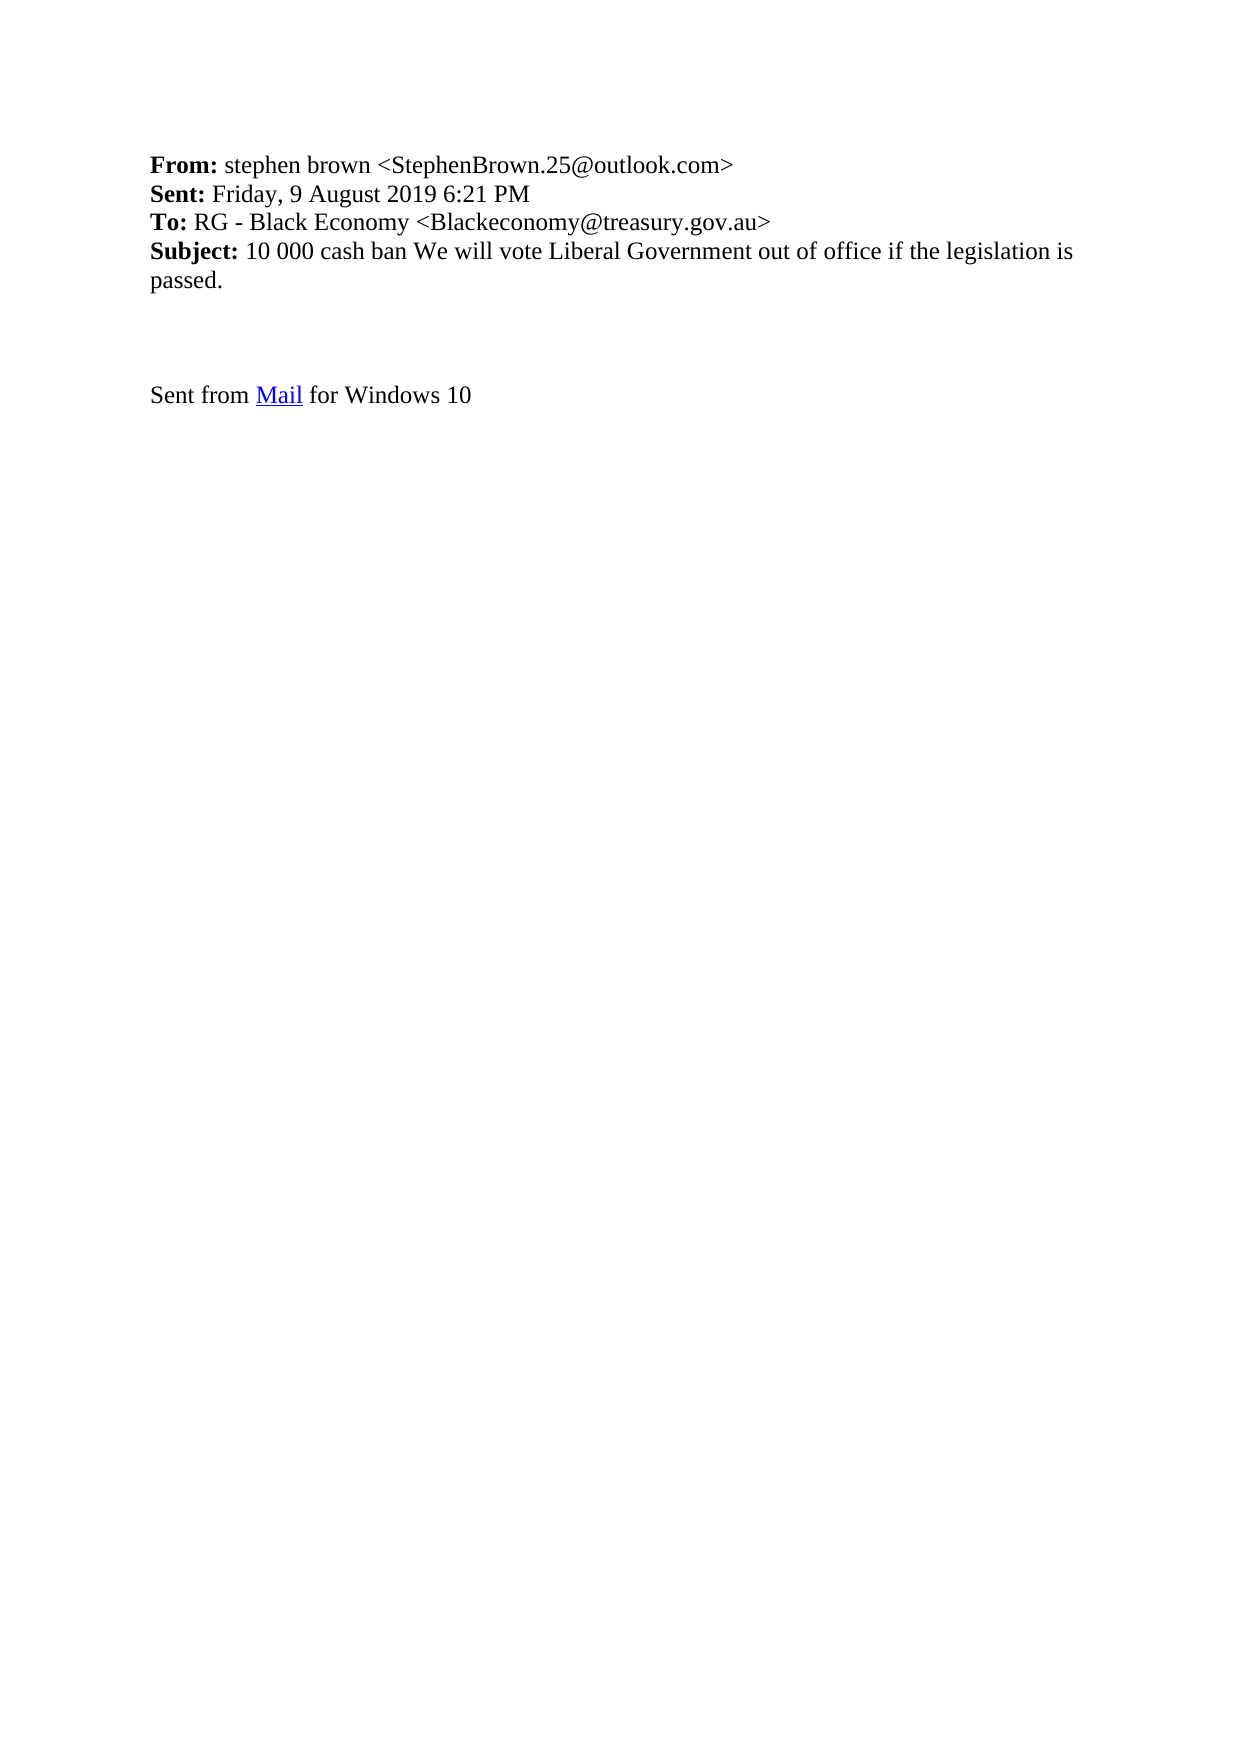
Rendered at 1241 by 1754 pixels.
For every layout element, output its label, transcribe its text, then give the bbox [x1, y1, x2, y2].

text From: stephen brown <StephenBrown.25@outlook.com> Sent: Friday, 9 August 2019 6:21 PM To: RG - Black Economy <Blackeconomy@treasury.gov.au> Subject: 10 000 cash ban We will vote Liberal Government out of office if the legislation is passed. [150, 150, 1090, 294]
text Sent from Mail for Windows 10 [150, 380, 1090, 409]
